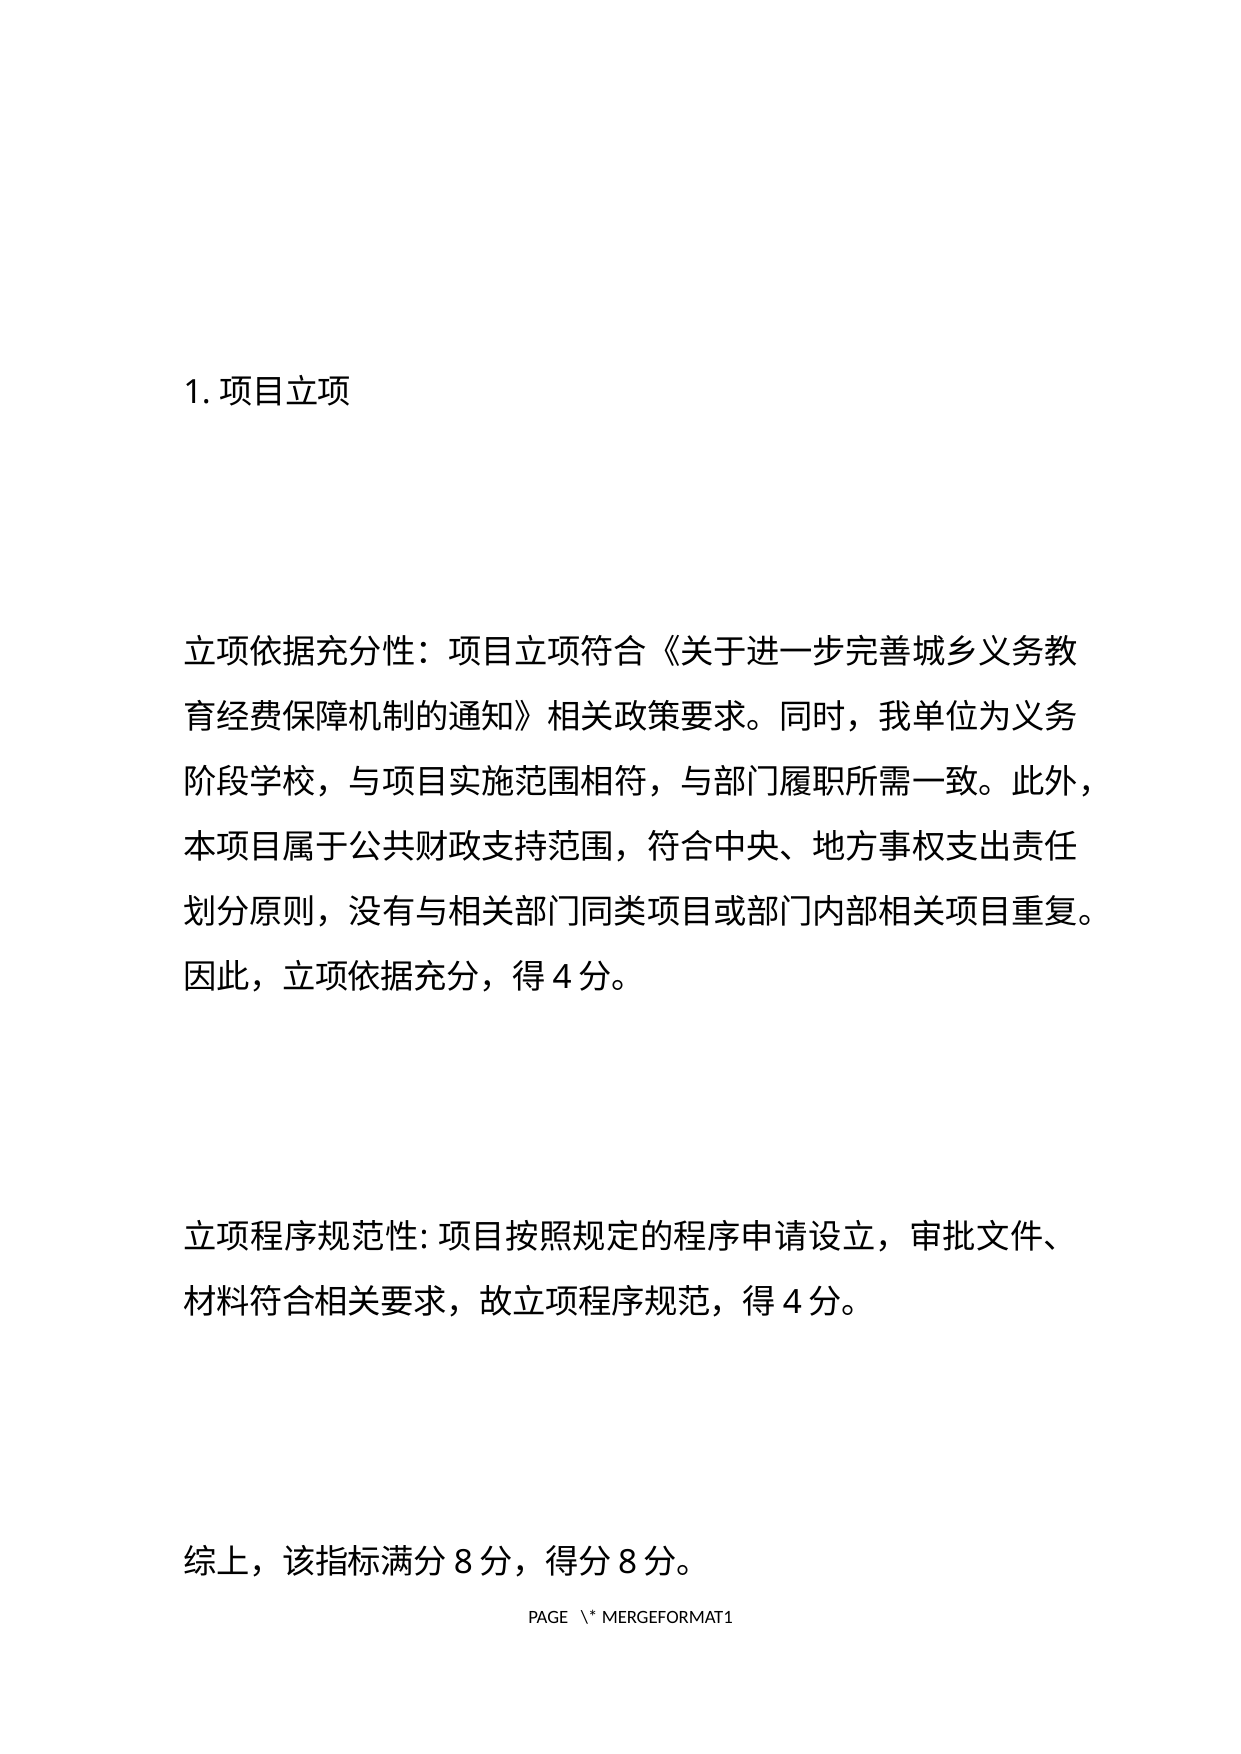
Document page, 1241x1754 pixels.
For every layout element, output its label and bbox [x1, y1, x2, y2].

text [183, 162, 1078, 1592]
